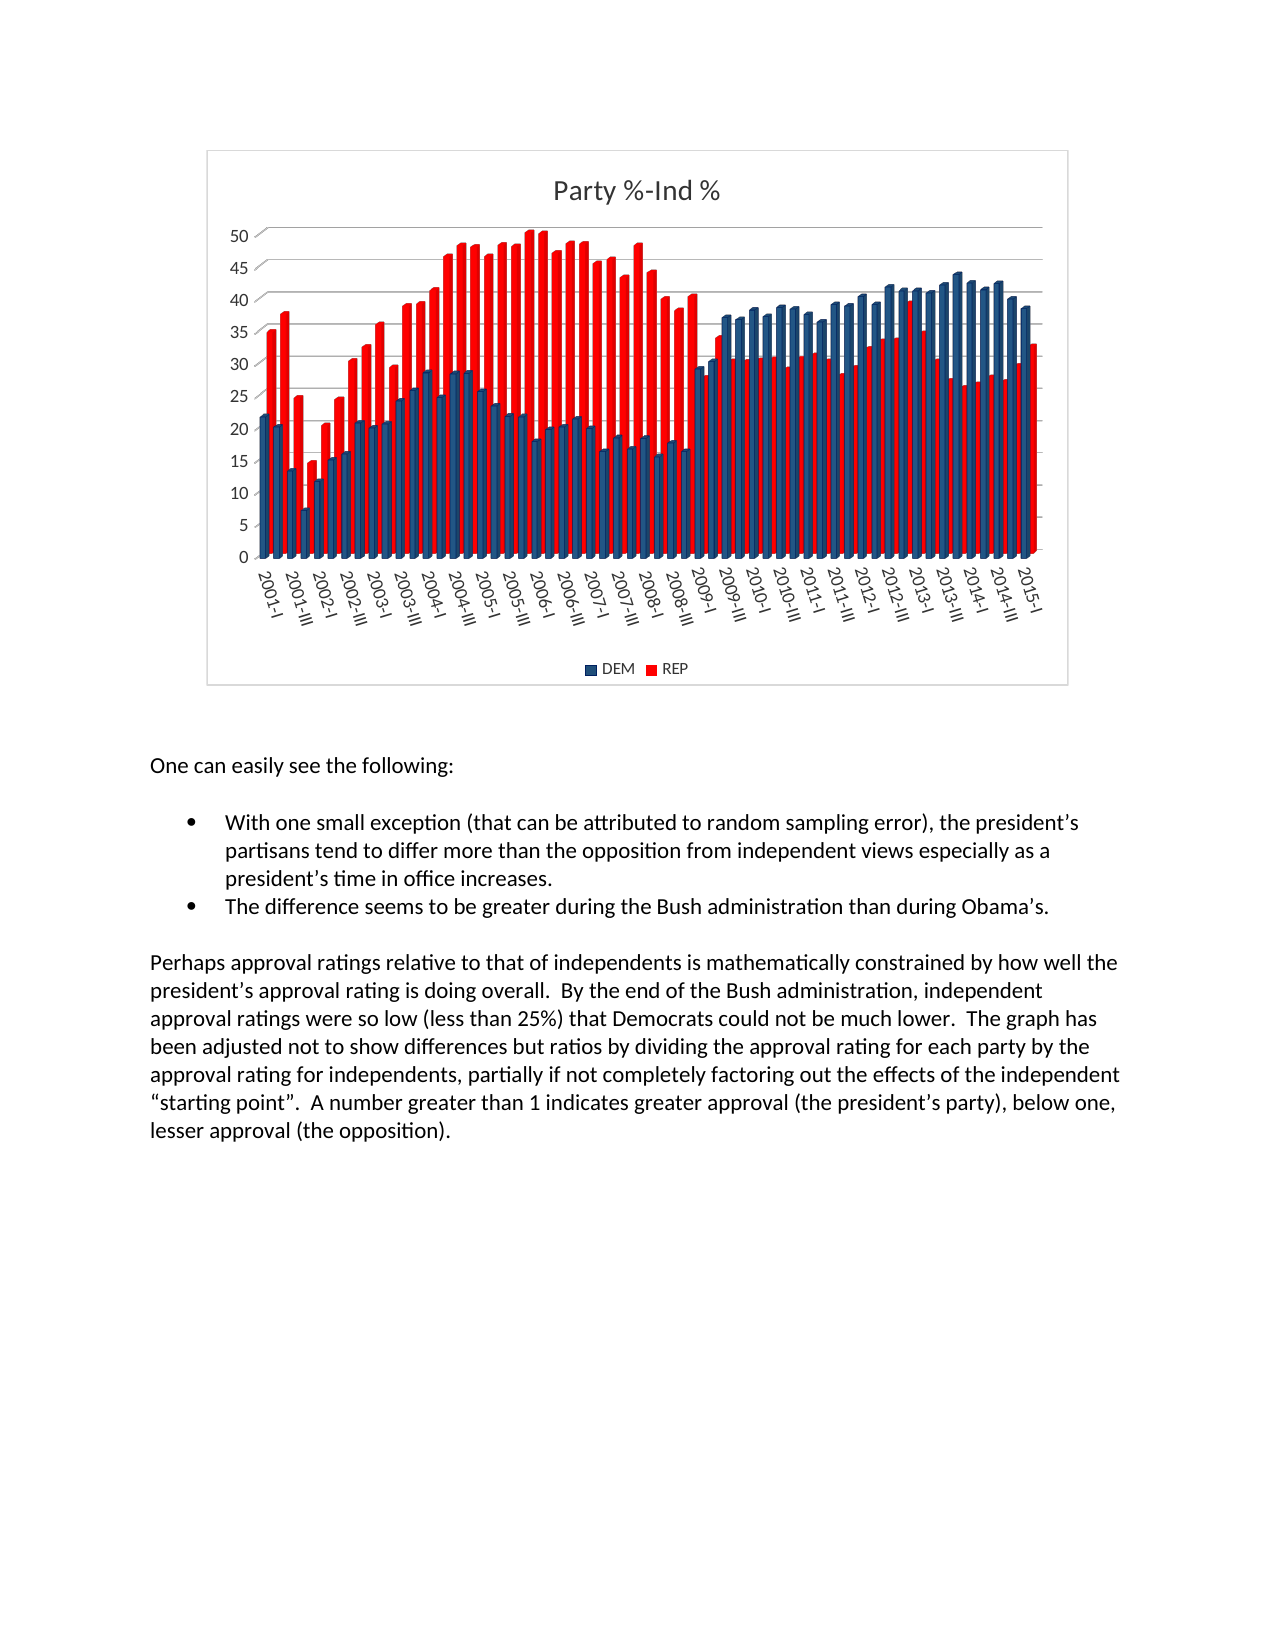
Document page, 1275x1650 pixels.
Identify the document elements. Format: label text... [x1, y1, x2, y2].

list With one small exception (that can be attributed to random sampling error), the president’s partisans tend to differ more than the opposition from independent views especially as a president’s time in office increases. [187, 808, 1125, 892]
text Perhaps approval ratings relative to that of independents is mathematically constrained by how well the president’s approval rating is doing overall. By the end of the Bush administration, independent approval ratings were so low (less than 25%) that Democrats could not be much lower. The graph has been adjusted not to show differences but ratios by dividing the approval rating for each party by the approval rating for independents, partially if not completely factoring out the effects of the independent “starting point”. A number greater than 1 indicates greater approval (the president’s party), below one, lesser approval (the opposition). [150, 948, 1125, 1144]
list The difference seems to be greater during the Bush administration than during Obama’s. [187, 892, 1125, 920]
text One can easily see the following: [150, 752, 1125, 780]
